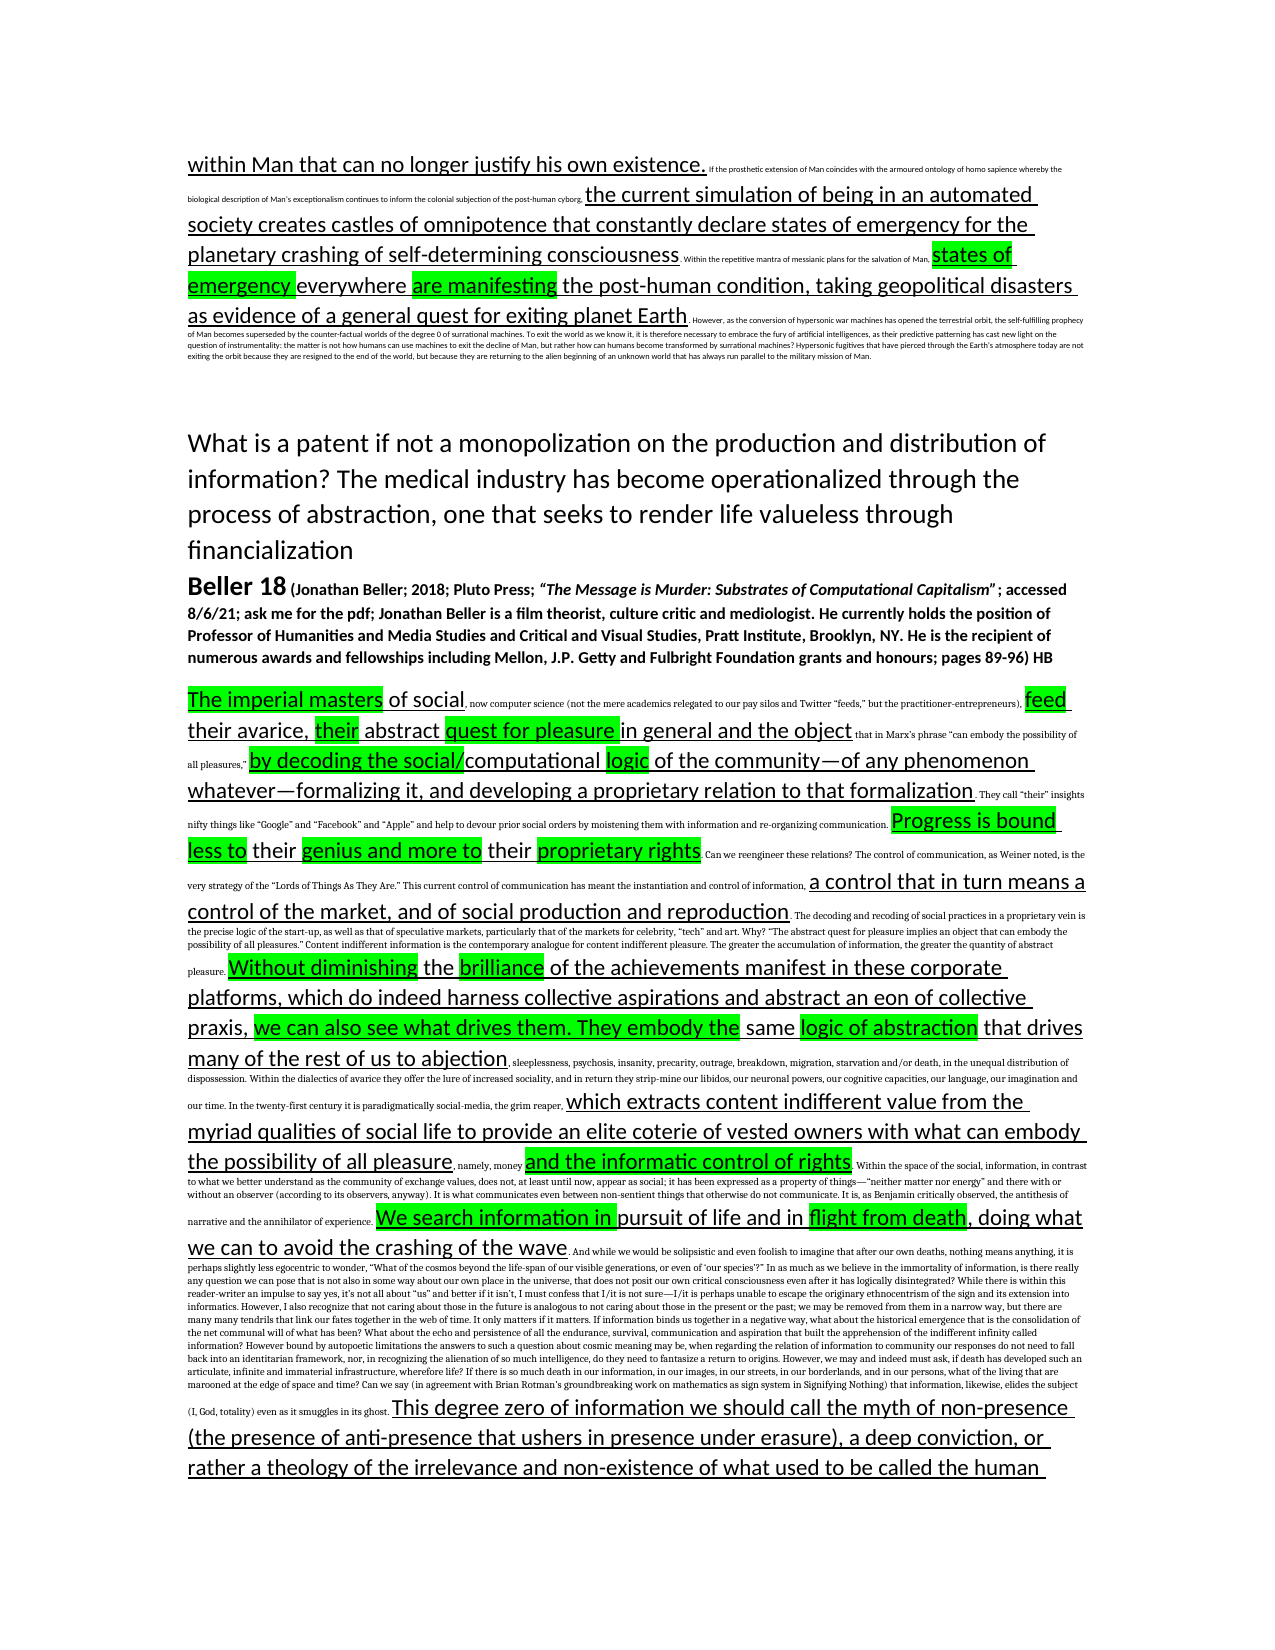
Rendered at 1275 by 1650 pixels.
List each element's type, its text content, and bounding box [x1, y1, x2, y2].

subtitle What is a patent if not a monopolization on the production and distribution of information? The medical industry has become operationalized through the process of abstraction, one that seeks to render life valueless through financialization [187, 426, 1087, 566]
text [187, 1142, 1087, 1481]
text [187, 150, 1087, 362]
text Beller 18 (Jonathan Beller; 2018; Pluto Press; “The Message is Murder: Substrates of Computational Capitalism”; accessed 8/6/21; ask me for the pdf; Jonathan Beller is a film theorist, culture critic and mediologist. He currently holds the position of Professor of Humanities and Media Studies and Critical and Visual Studies, Pratt Institute, Brooklyn, NY. He is the recipient of numerous awards and fellowships including Mellon, J.P. Getty and Fulbright Foundation grants and honours; pages 89-96) HB [187, 569, 1087, 667]
